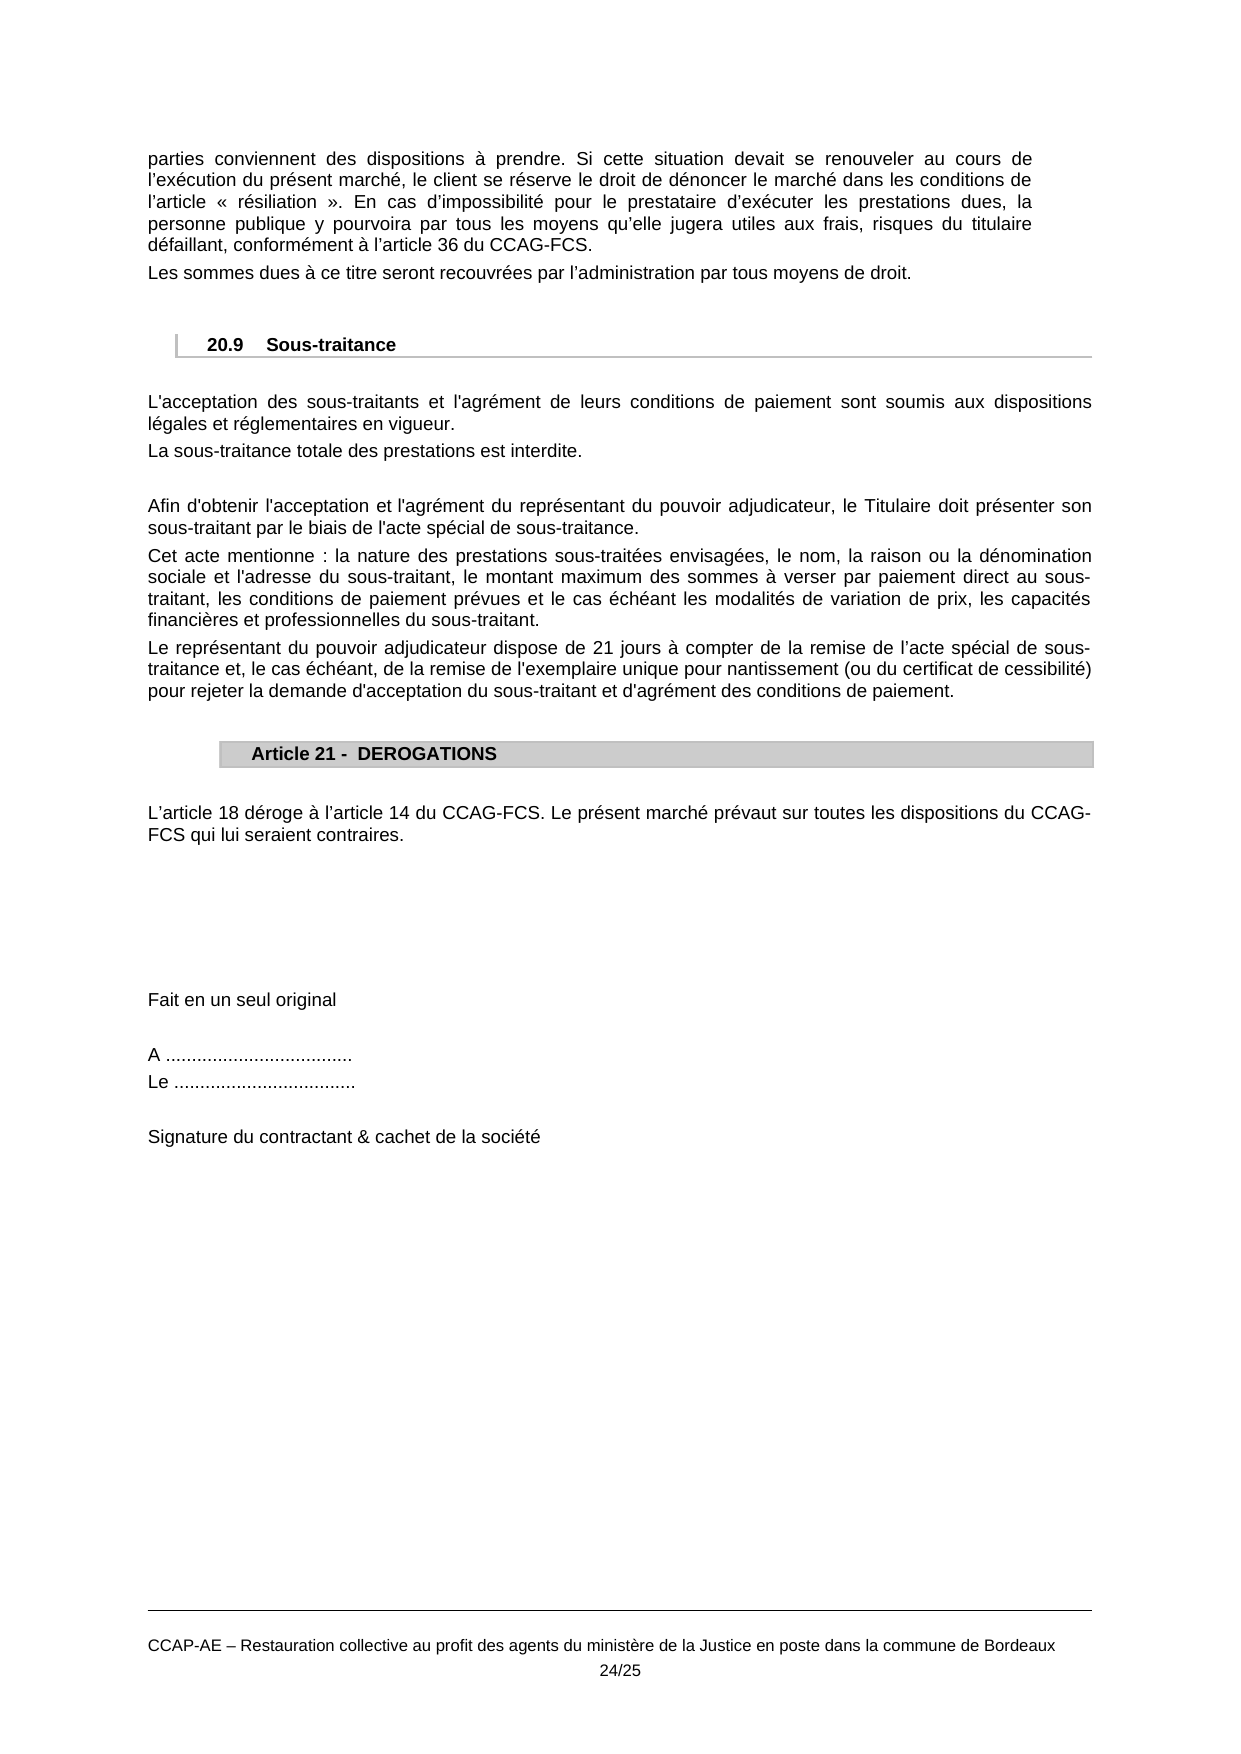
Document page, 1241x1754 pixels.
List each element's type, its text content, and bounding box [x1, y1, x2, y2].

text Les sommes dues à ce titre seront recouvrées par l’administration par tous moyens de droit. [148, 261, 1092, 283]
text La sous-traitance totale des prestations est interdite. [148, 440, 1092, 462]
text Fait en un seul original [148, 988, 1092, 1010]
text A .................................... [148, 1043, 1092, 1065]
subtitle DEROGATIONS [222, 743, 1092, 766]
text Le ................................... [148, 1071, 1092, 1092]
text Signature du contractant & cachet de la société [148, 1126, 1092, 1147]
text Sous-traitance [178, 334, 1092, 356]
text Le représentant du pouvoir adjudicateur dispose de 21 jours à compter de la remise de l’acte spécial de sous-traitance et, le cas échéant, de la remise de l'exemplaire unique pour nantissement (ou du certificat de cessibilité) pour rejeter la demande d'acceptation du sous-traitant et d'agrément des conditions de paiement. [148, 637, 1092, 701]
text Cet acte mentionne : la nature des prestations sous-traitées envisagées, le nom, la raison ou la dénomination sociale et l'adresse du sous-traitant, le montant maximum des sommes à verser par paiement direct au sous-traitant, les conditions de paiement prévues et le cas échéant les modalités de variation de prix, les capacités financières et professionnelles du sous-traitant. [148, 544, 1092, 631]
text L’article 18 déroge à l’article 14 du CCAG-FCS. Le présent marché prévaut sur toutes les dispositions du CCAG-FCS qui lui seraient contraires. [148, 802, 1092, 845]
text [148, 148, 1033, 256]
text Afin d'obtenir l'acceptation et l'agrément du représentant du pouvoir adjudicateur, le Titulaire doit présenter son sous-traitant par le biais de l'acte spécial de sous-traitance. [148, 495, 1092, 538]
text L'acceptation des sous-traitants et l'agrément de leurs conditions de paiement sont soumis aux dispositions légales et réglementaires en vigueur. [148, 391, 1092, 434]
